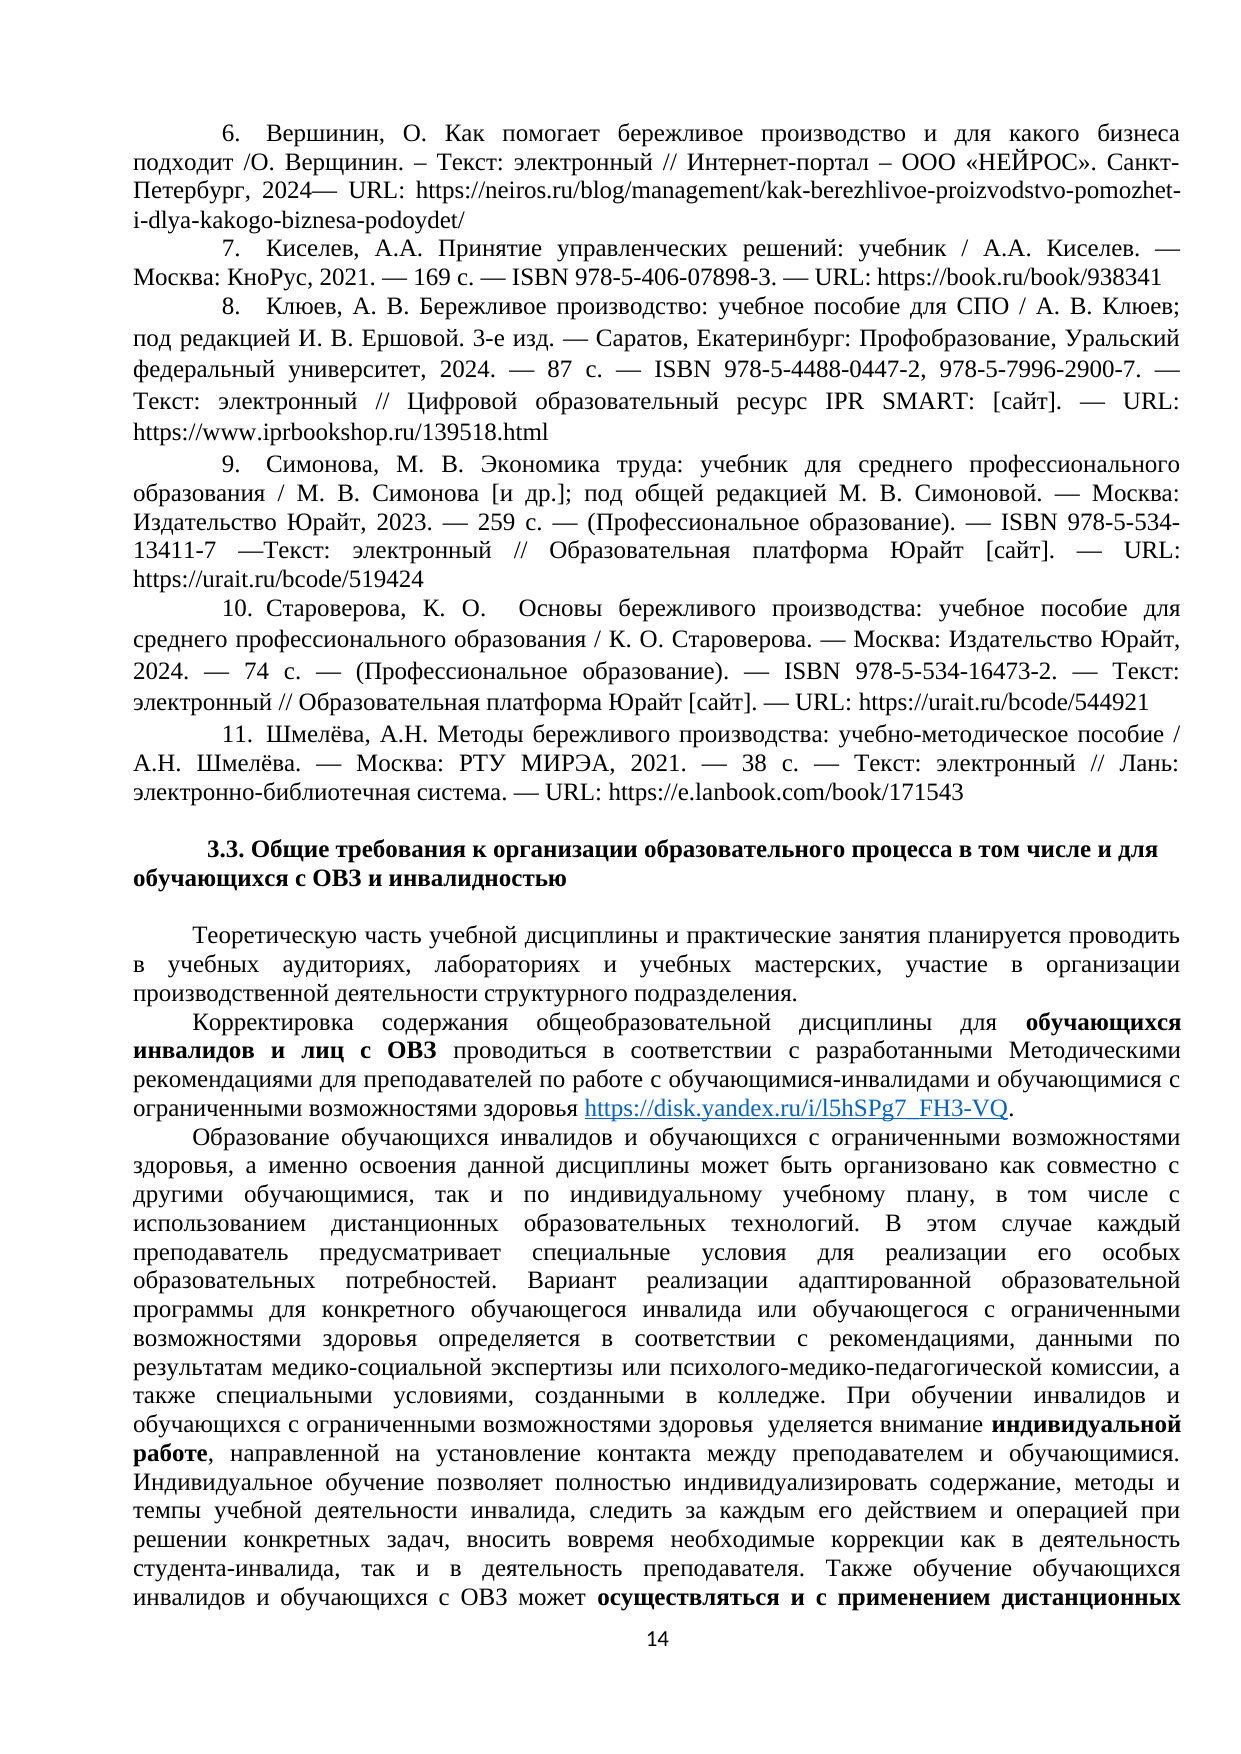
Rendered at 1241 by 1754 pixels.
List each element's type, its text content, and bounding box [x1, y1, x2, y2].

list Вершинин, О. Как помогает бережливое производство и для какого бизнеса подходит /О. Верщинин. – Текст: электронный // Интернет-портал – ООО «НЕЙРОС». Санкт-Петербург, 2024— URL: https://neiros.ru/blog/management/kak-berezhlivoe-proizvodstvo-pomozhet-i-dlya-kakogo-biznesa-podoydet/ [133, 118, 1181, 233]
subtitle 3.3. Общие требования к организации образовательного процесса в том числе и для обучающихся с ОВЗ и инвалидностью [133, 834, 1181, 892]
list Шмелёва, А.Н. Методы бережливого производства: учебно-методическое пособие / А.Н. Шмелёва. — Москва: РТУ МИРЭА, 2021. — 38 с. — Текст: электронный // Лань: электронно-библиотечная система. — URL: https://e.lanbook.com/book/171543 [133, 719, 1181, 805]
text Теоретическую часть учебной дисциплины и практические занятия планируется проводить в учебных аудиториях, лабораториях и учебных мастерских, участие в организации производственной деятельности структурного подразделения. [133, 920, 1181, 1007]
list Клюев, А. В. Бережливое производство: учебное пособие для СПО / А. В. Клюев; под редакцией И. В. Ершовой. 3-е изд. — Саратов, Екатеринбург: Профобразование, Уральский федеральный университет, 2024. — 87 c. — ISBN 978-5-4488-0447-2, 978-5-7996-2900-7. — Текст: электронный // Цифровой образовательный ресурс IPR SMART: [сайт]. — URL: https://www.iprbookshop.ru/139518.html [133, 291, 1181, 446]
list Киселев, А.А. Принятие управленческих решений: учебник / А.А. Киселев. — Москва: КноРус, 2021. — 169 с. — ISBN 978-5-406-07898-3. — URL: https://book.ru/book/938341 [133, 233, 1181, 291]
list Староверова, К. О. Основы бережливого производства: учебное пособие для среднего профессионального образования / К. О. Староверова. — Москва: Издательство Юрайт, 2024. — 74 с. — (Профессиональное образование). — ISBN 978-5-534-16473-2. — Текст: электронный // Образовательная платформа Юрайт [сайт]. — URL: https://urait.ru/bcode/544921 [133, 593, 1181, 716]
list Симонова, М. В. Экономика труда: учебник для среднего профессионального образования / М. В. Симонова [и др.]; под общей редакцией М. В. Симоновой. — Москва: Издательство Юрайт, 2023. — 259 с. — (Профессиональное образование). — ISBN 978-5-534-13411-7 —Текст: электронный // Образовательная платформа Юрайт [сайт]. — URL: https://urait.ru/bcode/519424 [133, 449, 1181, 593]
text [133, 1122, 1181, 1610]
text Корректировка содержания общеобразовательной дисциплины для обучающихся инвалидов и лиц с ОВЗ проводиться в соответствии с разработанными Методическими рекомендациями для преподавателей по работе с обучающимися-инвалидами и обучающимися с ограниченными возможностями здоровья https://disk.yandex.ru/i/l5hSPg7_FH3-VQ. [133, 1007, 1181, 1122]
